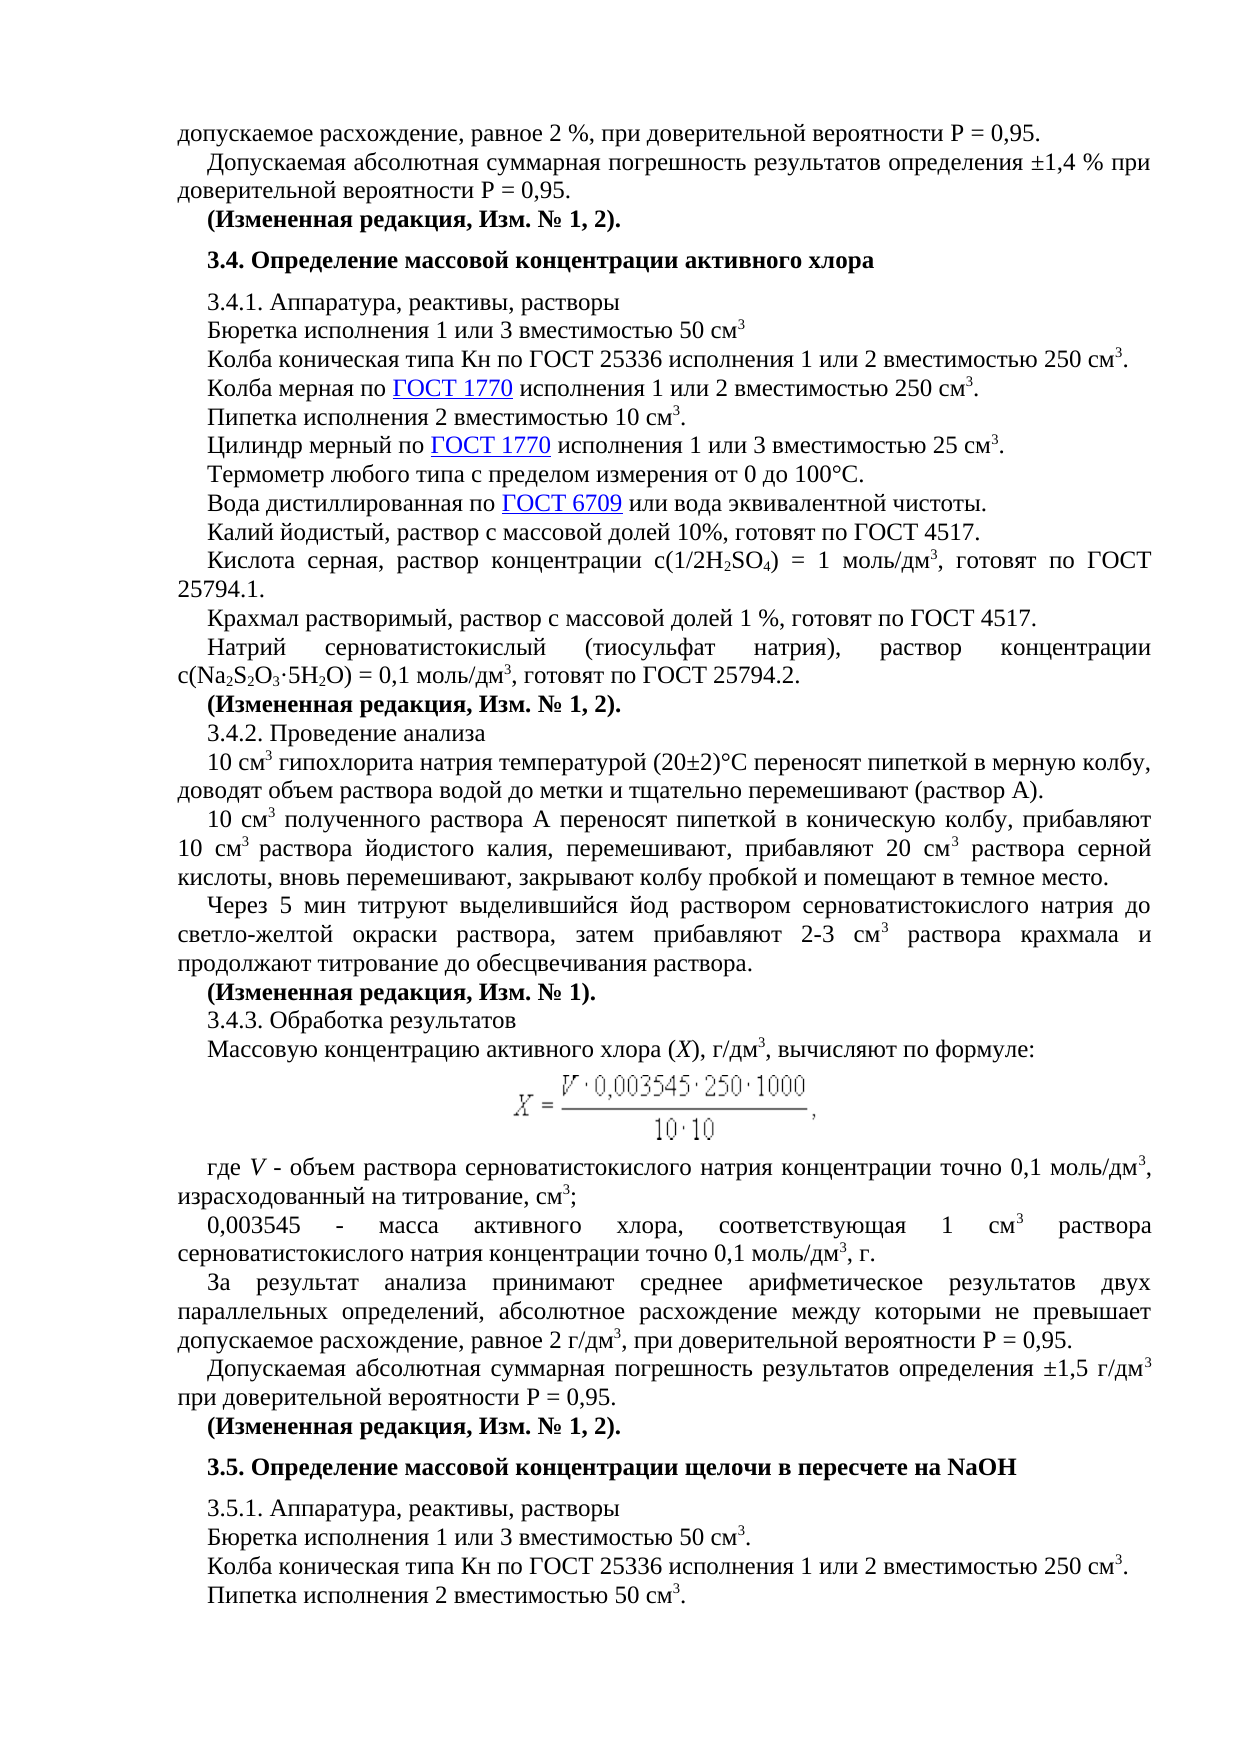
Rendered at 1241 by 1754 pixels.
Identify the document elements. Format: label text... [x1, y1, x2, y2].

text За результат анализа принимают среднее арифметическое результатов двух параллельных определений, абсолютное расхождение между которыми не превышает допускаемое расхождение, равное 2 г/дм3, при доверительной вероятности Р = 0,95. [177, 1267, 1152, 1353]
text 3.4. Определение массовой концентрации активного хлора [177, 246, 1152, 274]
text Пипетка исполнения 2 вместимостью 50 см3. [177, 1580, 1152, 1608]
text 3.4.2. Проведение анализа [177, 718, 1152, 747]
text 0,003545 - масса активного хлора, соответствующая 1 см3 раствора серноватистокислого натрия концентрации точно 0,1 моль/дм3, г. [177, 1210, 1152, 1267]
text Колба коническая типа Кн по ГОСТ 25336 исполнения 1 или 2 вместимостью 250 см3. [177, 1551, 1152, 1580]
text 3.4.1. Аппаратура, реактивы, растворы [177, 287, 1152, 316]
text Вода дистиллированная по ГОСТ 6709 или вода эквивалентной чистоты. [177, 488, 1152, 517]
text Допускаемая абсолютная суммарная погрешность результатов определения ±1,5 г/дм3 при доверительной вероятности Р = 0,95. [177, 1353, 1152, 1411]
text Калий йодистый, раствор с массовой долей 10%, готовят по ГОСТ 4517. [177, 517, 1152, 546]
text Через 5 мин титруют выделившийся йод раствором серноватистокислого натрия до светло-желтой окраски раствора, затем прибавляют 2-3 см3 раствора крахмала и продолжают титрование до обесцвечивания раствора. [177, 891, 1152, 977]
picture [513, 1075, 816, 1140]
text Бюретка исполнения 1 или 3 вместимостью 50 см3 [177, 316, 1152, 344]
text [177, 118, 1152, 147]
text 3.5. Определение массовой концентрации щелочи в пересчете на NaOH [177, 1452, 1152, 1481]
text Крахмал растворимый, раствор с массовой долей 1 %, готовят по ГОСТ 4517. [177, 603, 1152, 632]
text Допускаемая абсолютная суммарная погрешность результатов определения ±1,4 % при доверительной вероятности Р = 0,95. [177, 147, 1152, 204]
text Кислота серная, раствор концентрации c(1/2H2SO4) = 1 моль/дм3, готовят по ГОСТ 25794.1. [177, 546, 1152, 603]
text где V - объем раствора серноватистокислого натрия концентрации точно 0,1 моль/дм3, израсходованный на титрование, см3; [177, 1152, 1152, 1210]
text 3.4.3. Обработка результатов [177, 1006, 1152, 1034]
text (Измененная редакция, Изм. № 1, 2). [177, 689, 1152, 718]
text Термометр любого типа с пределом измерения от 0 до 100°С. [177, 459, 1152, 488]
text Массовую концентрацию активного хлора (X), г/дм3, вычисляют по формуле: [177, 1034, 1152, 1063]
text 10 см3 гипохлорита натрия температурой (20±2)°С переносят пипеткой в мерную колбу, доводят объем раствора водой до метки и тщательно перемешивают (раствор А). [177, 747, 1152, 804]
text Цилиндр мерный по ГОСТ 1770 исполнения 1 или 3 вместимостью 25 см3. [177, 431, 1152, 459]
text Натрий серноватистокислый (тиосульфат натрия), раствор концентрации c(Na2S2O3·5Н2О) = 0,1 моль/дм3, готовят по ГОСТ 25794.2. [177, 632, 1152, 689]
text Пипетка исполнения 2 вместимостью 10 см3. [177, 402, 1152, 431]
text Бюретка исполнения 1 или 3 вместимостью 50 см3. [177, 1522, 1152, 1551]
text 3.5.1. Аппаратура, реактивы, растворы [177, 1493, 1152, 1522]
text (Измененная редакция, Изм. № 1, 2). [177, 204, 1152, 233]
text Колба мерная по ГОСТ 1770 исполнения 1 или 2 вместимостью 250 см3. [177, 373, 1152, 402]
text Колба коническая типа Кн по ГОСТ 25336 исполнения 1 или 2 вместимостью 250 см3. [177, 344, 1152, 373]
text (Измененная редакция, Изм. № 1, 2). [177, 1411, 1152, 1440]
text 10 см3 полученного раствора А переносят пипеткой в коническую колбу, прибавляют 10 см3 раствора йодистого калия, перемешивают, прибавляют 20 см3 раствора серной кислоты, вновь перемешивают, закрывают колбу пробкой и помещают в темное место. [177, 804, 1152, 891]
text (Измененная редакция, Изм. № 1). [177, 977, 1152, 1006]
